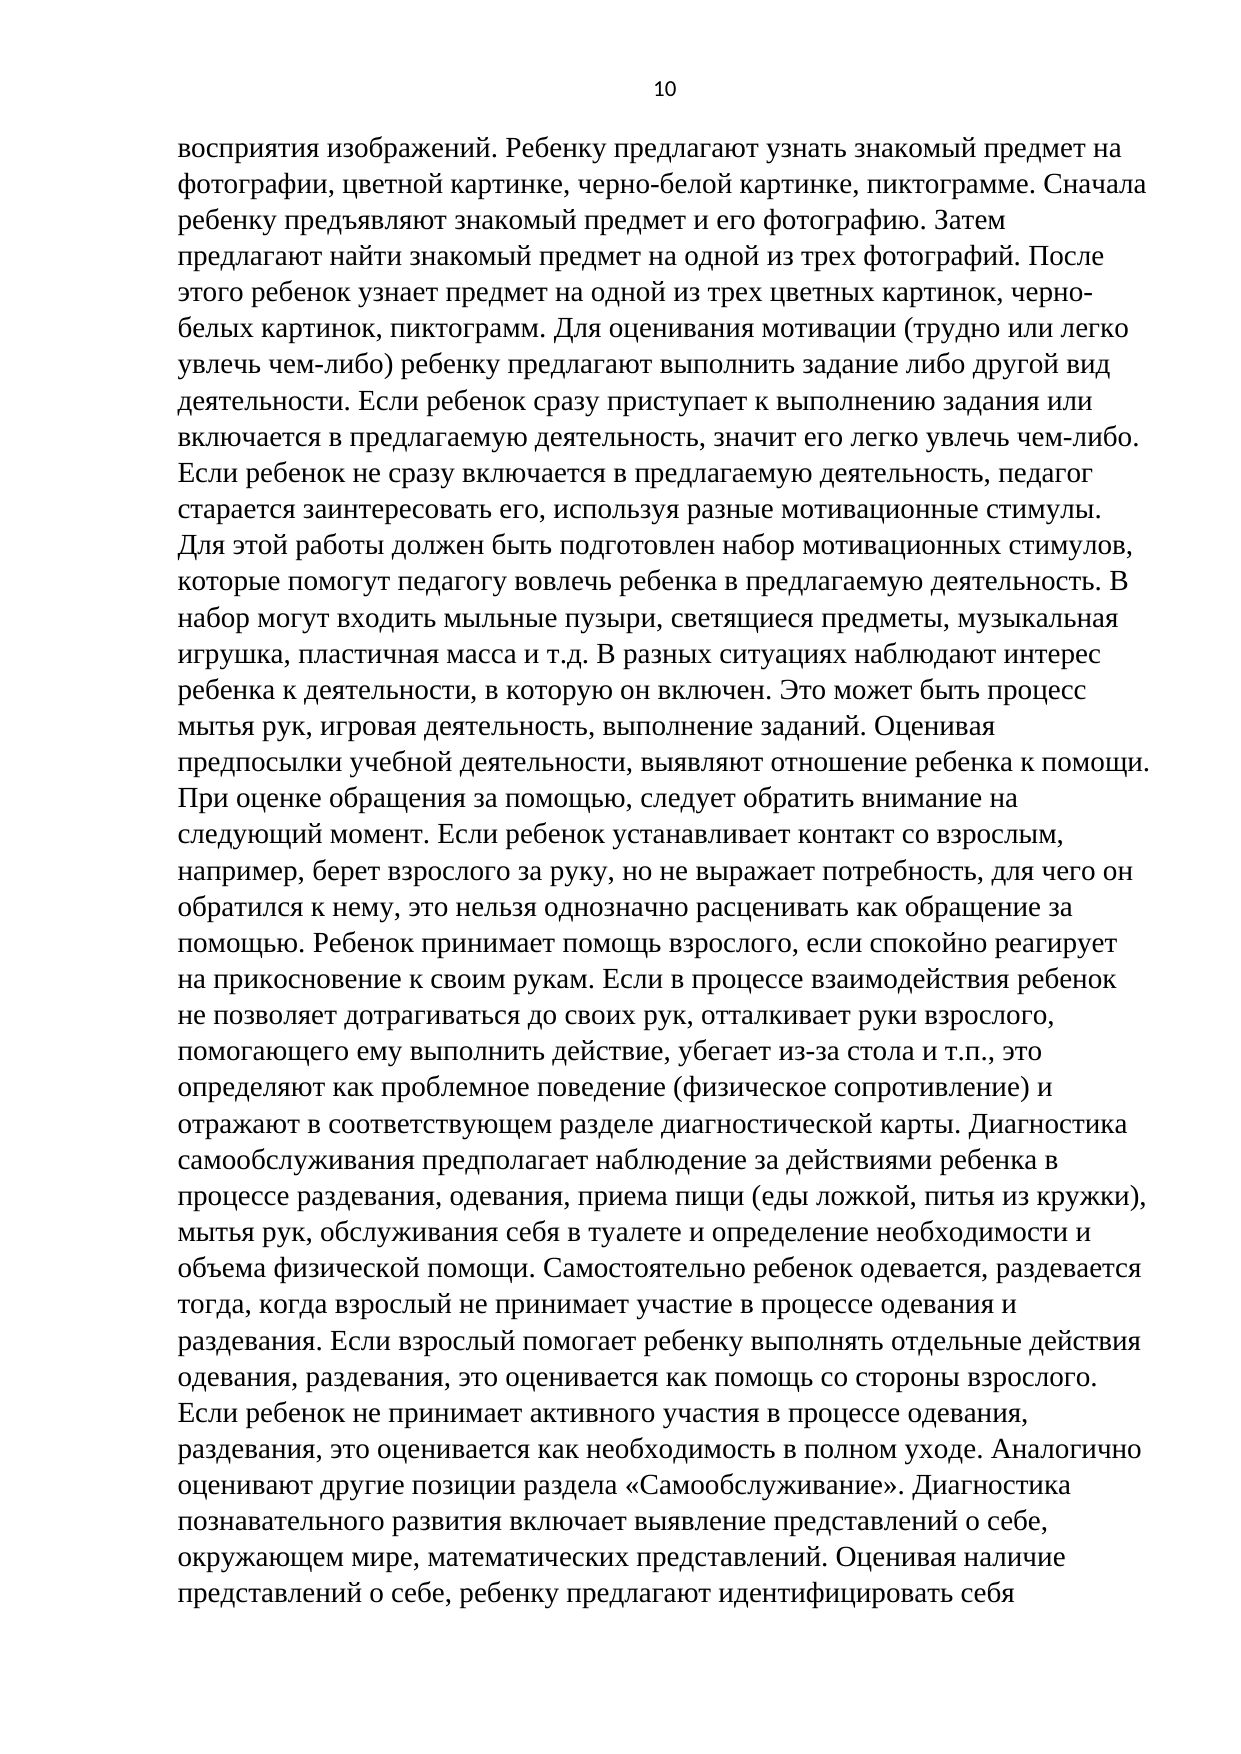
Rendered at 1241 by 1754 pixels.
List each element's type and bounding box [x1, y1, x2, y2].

text [177, 130, 1152, 1609]
